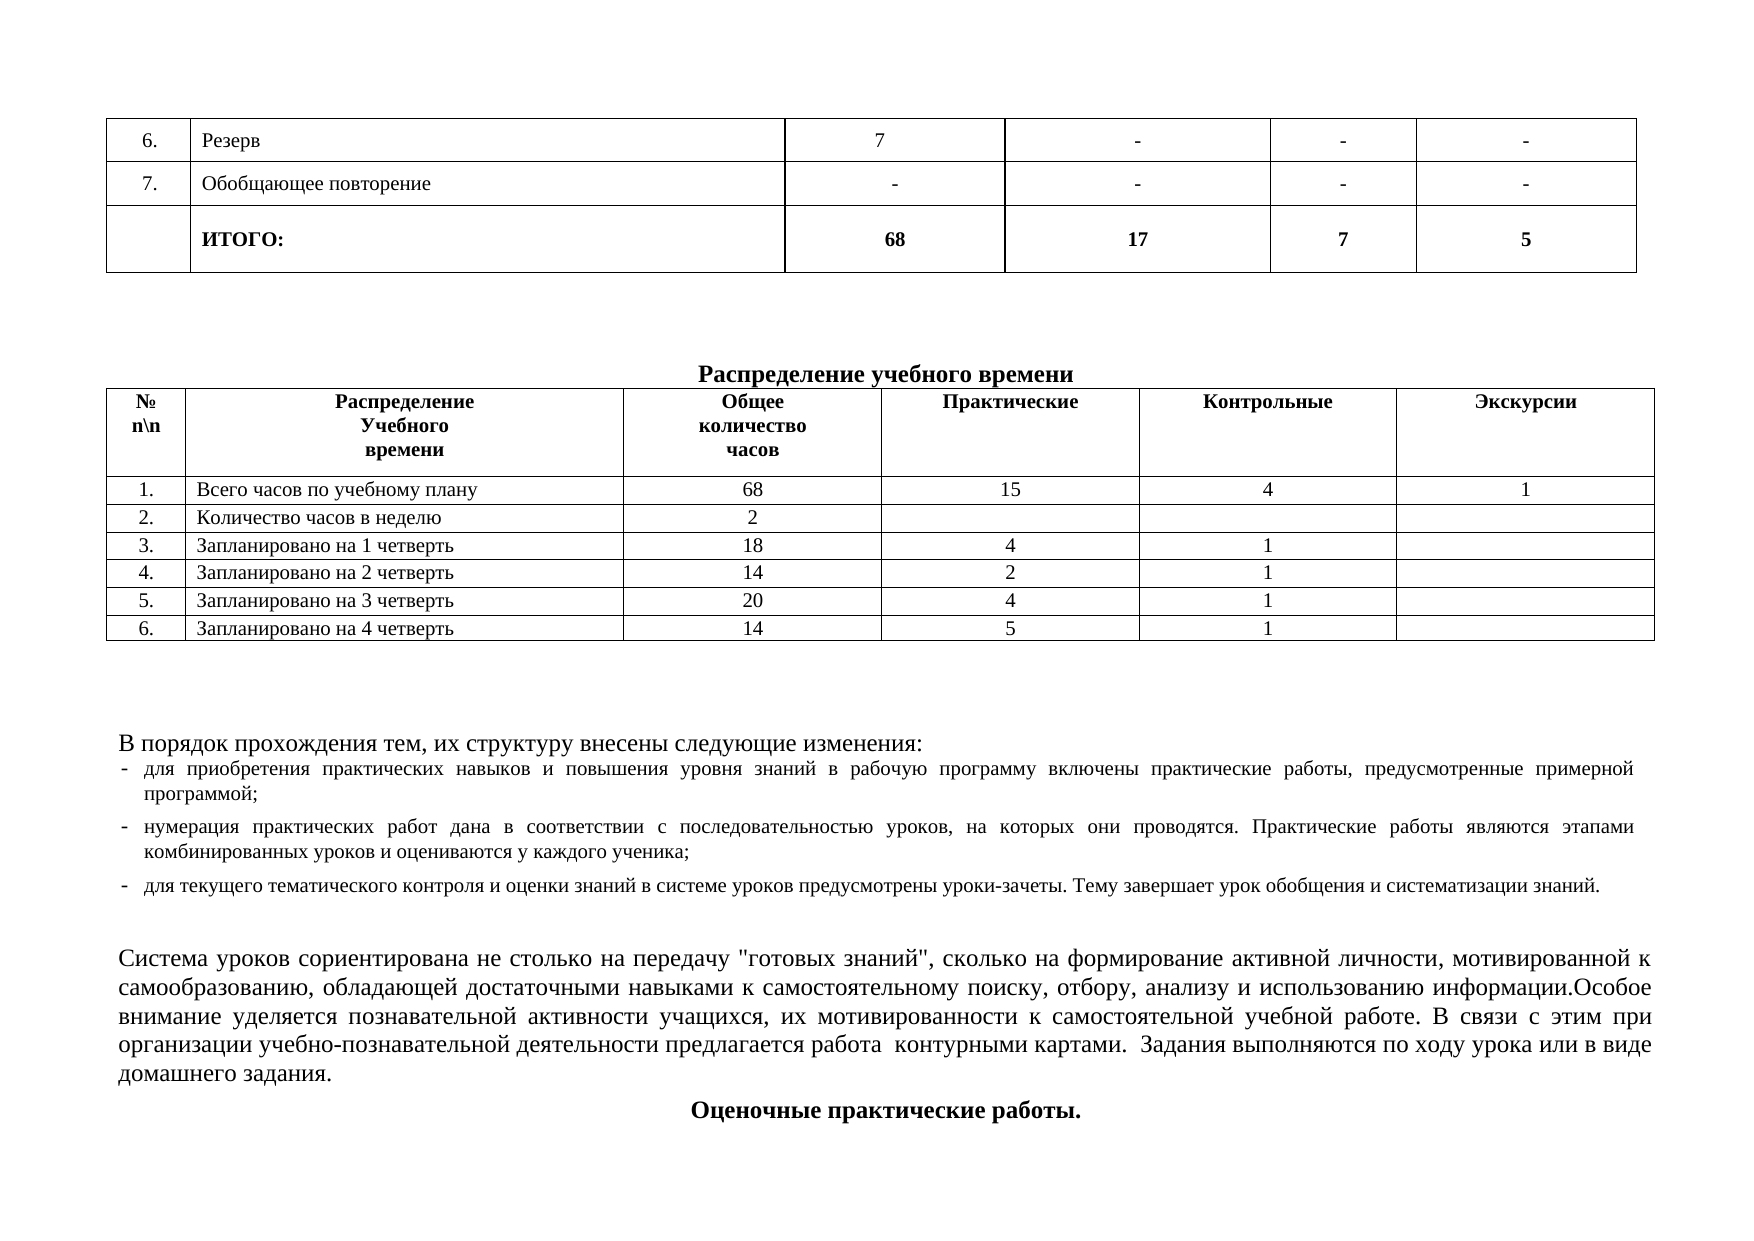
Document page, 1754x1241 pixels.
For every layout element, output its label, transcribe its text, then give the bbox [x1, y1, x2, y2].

table_cell - [1417, 162, 1636, 205]
table_cell Всего часов по учебному плану [186, 477, 623, 503]
table_cell [107, 119, 190, 161]
table_header Экскурсии [1397, 389, 1654, 476]
table_cell 1 [1140, 533, 1396, 559]
text Оценочные практические работы. [118, 1095, 1653, 1124]
table_cell [1397, 560, 1654, 587]
table_cell [107, 206, 190, 272]
table_cell 68 [624, 477, 881, 503]
table_cell 4. [107, 560, 185, 587]
table_header № n\n [107, 389, 185, 476]
table_cell 2. [107, 505, 185, 532]
table_cell [107, 815, 133, 873]
table_cell [1397, 533, 1654, 559]
table_header Распределение Учебного времени [186, 389, 623, 476]
table_cell [1397, 505, 1654, 532]
table_cell Обобщающее повторение [191, 162, 784, 205]
table_cell 14 [624, 560, 881, 587]
table_cell [107, 873, 133, 931]
table_cell 1 [1397, 477, 1654, 503]
table_header Контрольные [1140, 389, 1396, 476]
table_cell 5. [107, 588, 185, 615]
table_cell Запланировано на 2 четверть [186, 560, 623, 587]
table_cell 15 [882, 477, 1139, 503]
table_header Практические [882, 389, 1139, 476]
table_cell для текущего тематического контроля и оценки знаний в системе уроков предусмотрены уроки-зачеты. Тему завершает урок обобщения и систематизации знаний. [133, 873, 1647, 931]
table_cell [1397, 616, 1654, 640]
table_cell [882, 505, 1139, 532]
table_cell 2 [882, 560, 1139, 587]
table_cell - [786, 162, 1004, 205]
table_cell - [1417, 119, 1636, 161]
table_cell Запланировано на 3 четверть [186, 588, 623, 615]
table_cell 6. [107, 616, 185, 640]
table_cell - [1006, 162, 1270, 205]
table_cell 7 [786, 119, 1004, 161]
table_cell Количество часов в неделю [186, 505, 623, 532]
table_cell ИТОГО: [191, 206, 784, 272]
table_cell Запланировано на 4 четверть [186, 616, 623, 640]
table_cell - [1006, 119, 1270, 161]
table_cell [107, 162, 190, 205]
table_cell нумерация практических работ дана в соответствии с последовательностью уроков, на которых они проводятся. Практические работы являются этапами комбинированных уроков и оцениваются у каждого ученика; [133, 815, 1647, 873]
table_cell 1 [1140, 560, 1396, 587]
table_cell Запланировано на 1 четверть [186, 533, 623, 559]
table_cell 2 [624, 505, 881, 532]
text Система уроков сориентирована не столько на передачу "готовых знаний", сколько на формирование активной личности, мотивированной к самообразованию, обладающей достаточными навыками к самостоятельному поиску, отбору, анализу и использованию информации.Особое внимание уделяется познавательной активности учащихся, их мотивированности к самостоятельной учебной работе. В связи с этим при организации учебно-познавательной деятельности предлагается работа контурными картами. Задания выполняются по ходу урока или в виде домашнего задания. [118, 943, 1653, 1087]
text В порядок прохождения тем, их структуру внесены следующие изменения: [118, 728, 1653, 756]
table_cell 14 [624, 616, 881, 640]
table_cell 3. [107, 533, 185, 559]
table_cell 18 [624, 533, 881, 559]
table_cell 20 [624, 588, 881, 615]
table_cell 4 [882, 533, 1139, 559]
table_cell 7 [1271, 206, 1416, 272]
table_cell [1140, 505, 1396, 532]
table_header для приобретения практических навыков и повышения уровня знаний в рабочую программу включены практические работы, предусмотренные примерной программой; [133, 756, 1647, 814]
table_cell [1397, 588, 1654, 615]
table_cell - [1271, 162, 1416, 205]
table_cell 1 [1140, 616, 1396, 640]
table_cell 5 [1417, 206, 1636, 272]
table_cell 4 [1140, 477, 1396, 503]
table_cell 17 [1006, 206, 1270, 272]
table_cell 1 [1140, 588, 1396, 615]
table_cell 68 [786, 206, 1004, 272]
table_cell Резерв [191, 119, 784, 161]
text Распределение учебного времени [118, 359, 1653, 388]
table_cell - [1271, 119, 1416, 161]
table_header [107, 756, 133, 814]
table_cell 1. [107, 477, 185, 503]
table_header Общее количество часов [624, 389, 881, 476]
table_cell 4 [882, 588, 1139, 615]
table_cell 5 [882, 616, 1139, 640]
